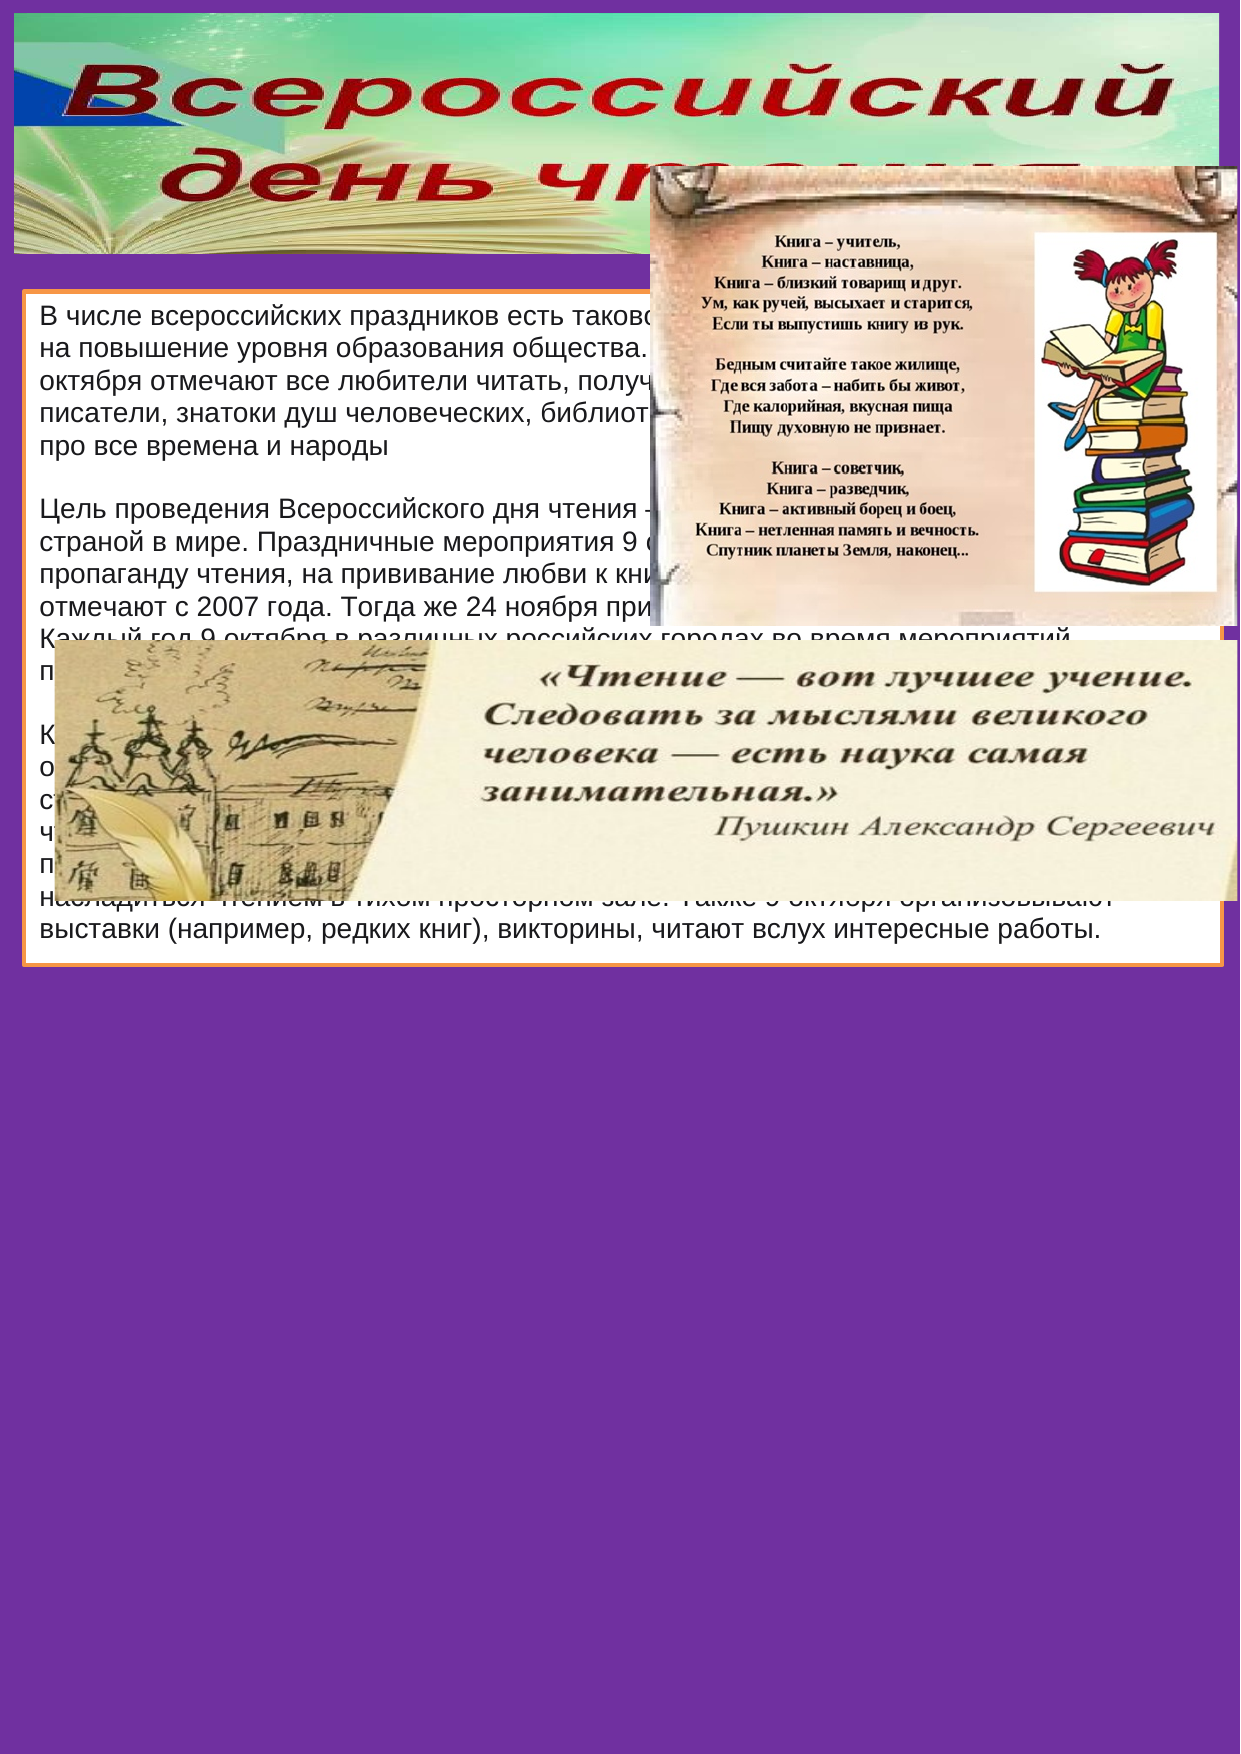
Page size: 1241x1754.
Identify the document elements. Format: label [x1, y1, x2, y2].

picture [52, 640, 1236, 899]
picture [14, 13, 1237, 626]
